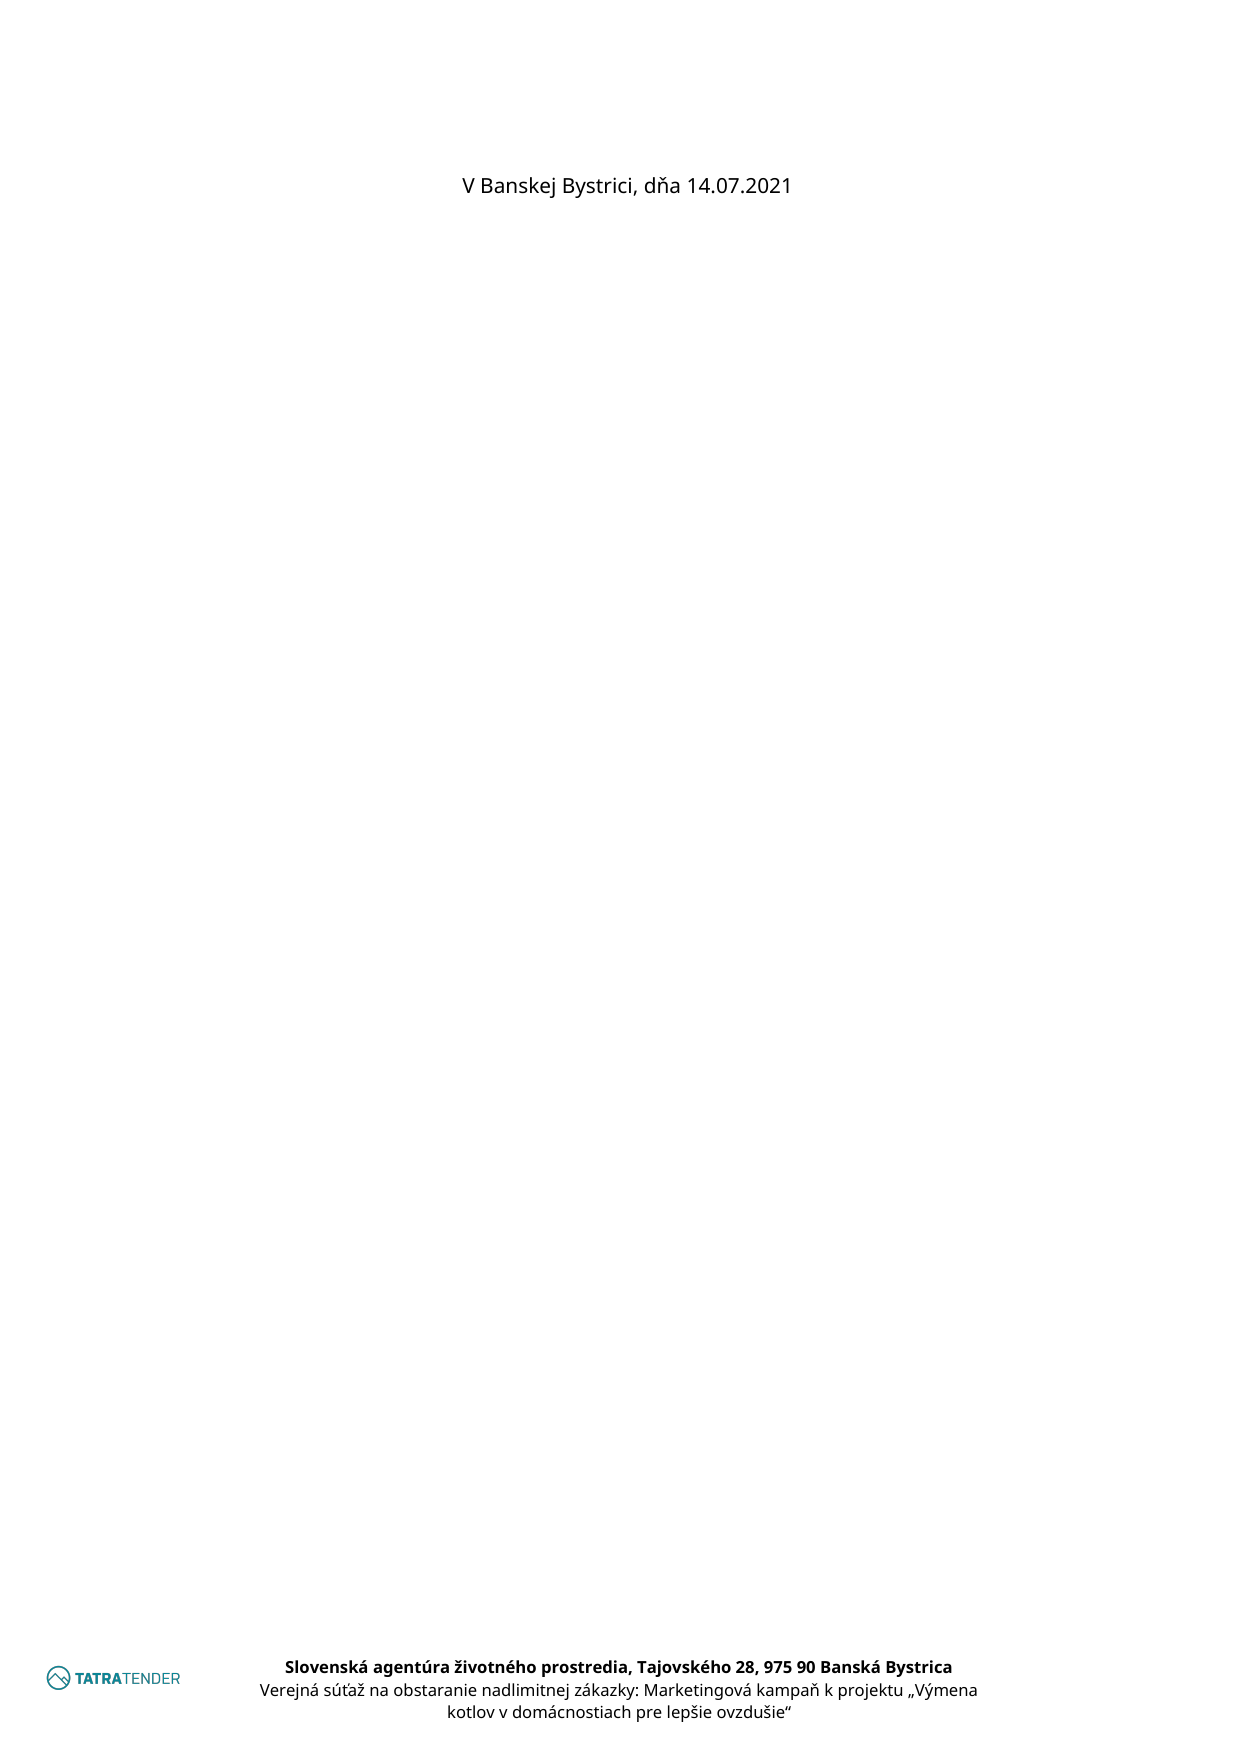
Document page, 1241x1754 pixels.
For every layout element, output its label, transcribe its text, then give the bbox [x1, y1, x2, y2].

picture [44, 1655, 191, 1699]
text V Banskej Bystrici, dňa 14.07.2021OBSAH [162, 171, 1093, 199]
